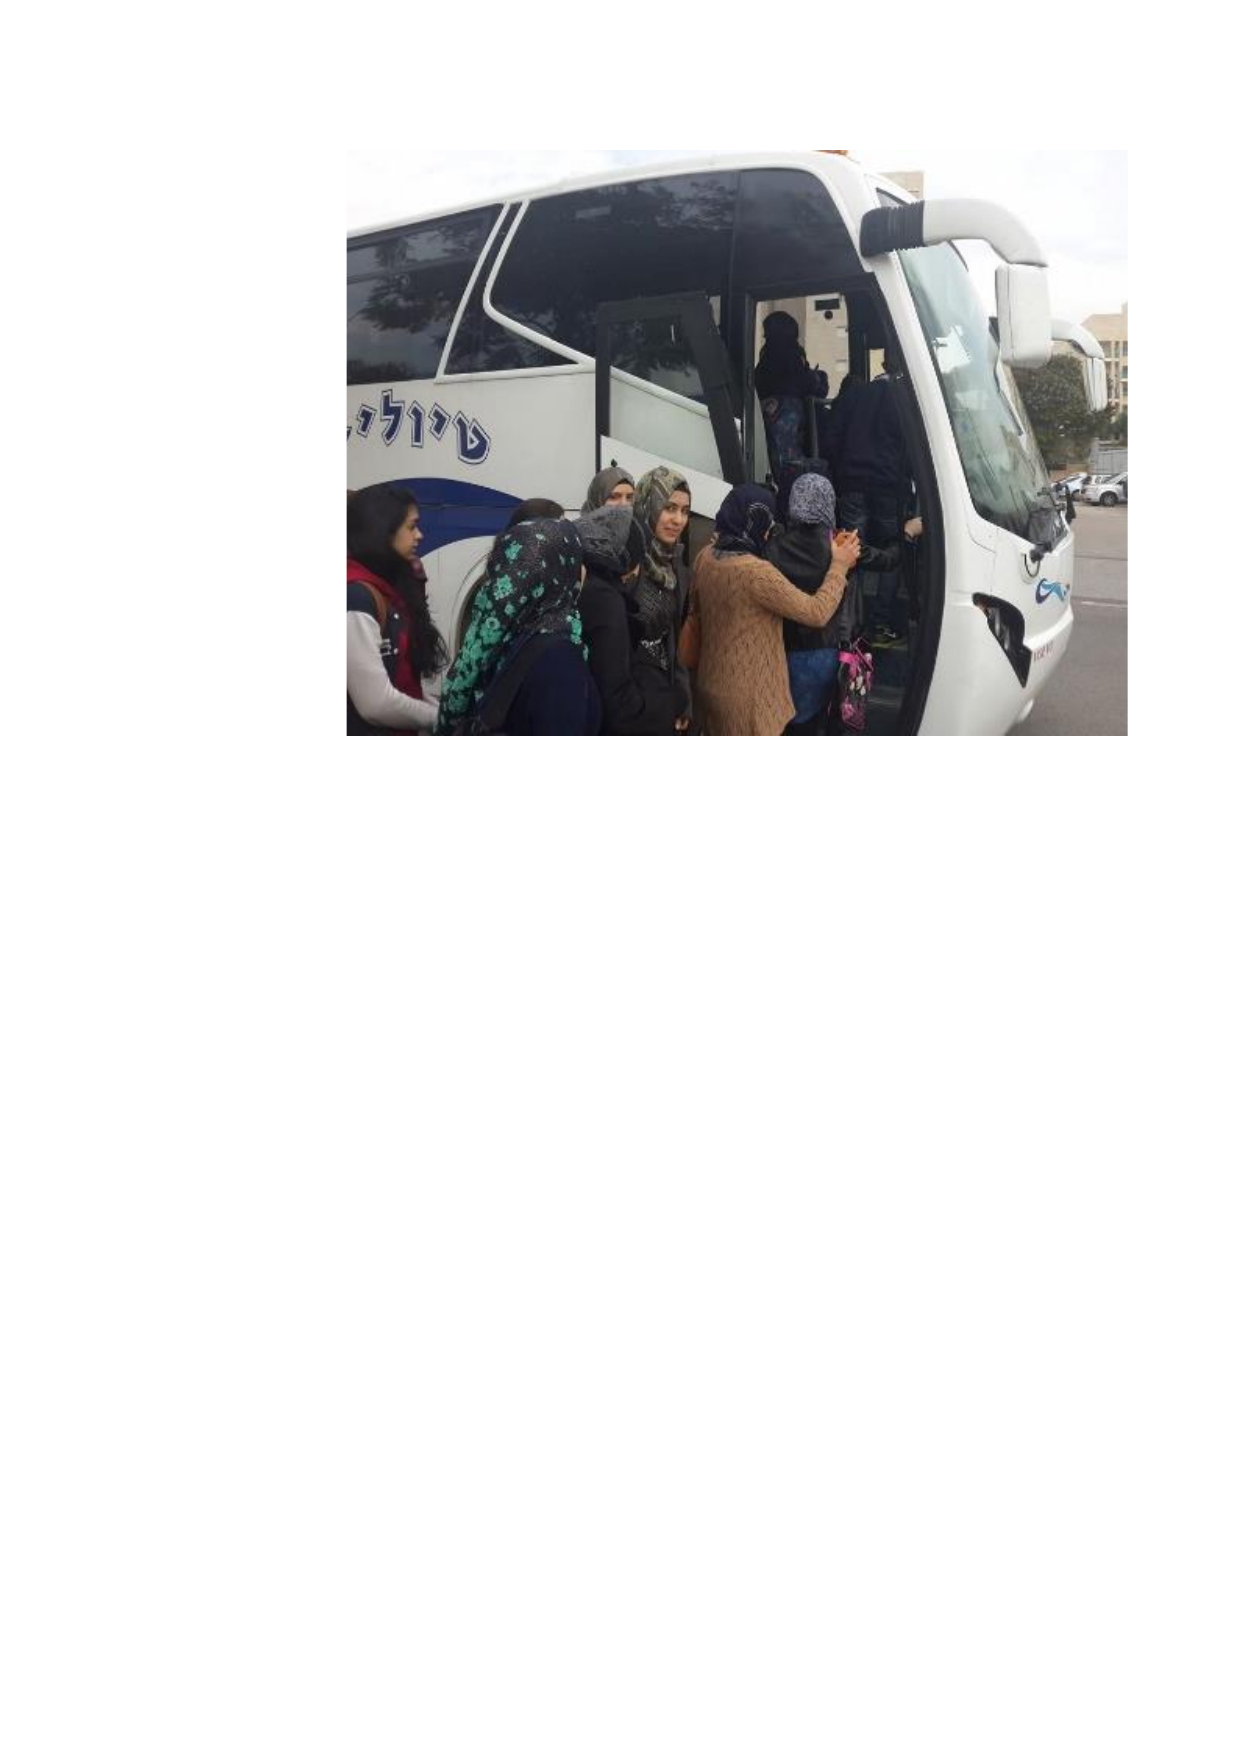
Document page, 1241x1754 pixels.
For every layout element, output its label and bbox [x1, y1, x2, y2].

picture [346, 150, 1128, 736]
